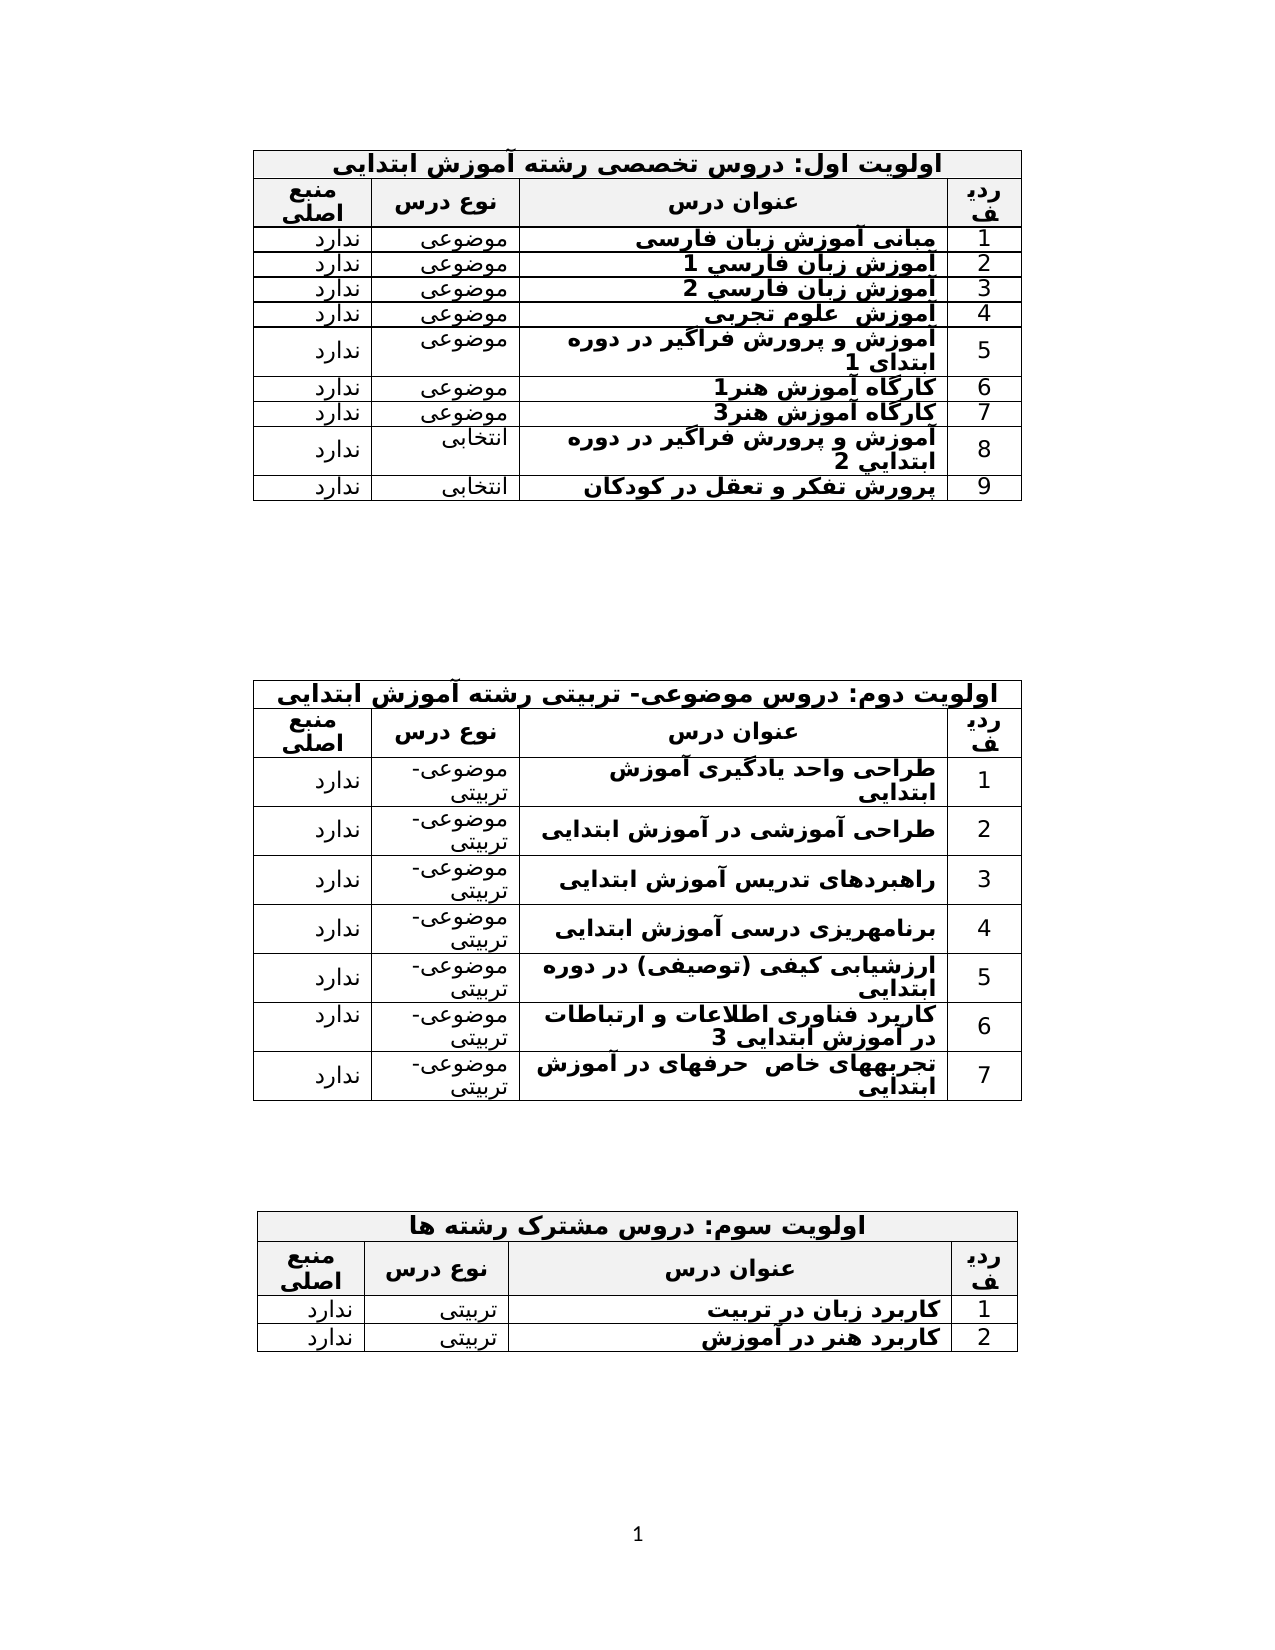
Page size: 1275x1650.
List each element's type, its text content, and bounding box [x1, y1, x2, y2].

table_cell راهبردهای تدریس آموزش ابتدایی [520, 856, 947, 904]
table_cell موضوعی [372, 278, 519, 301]
table_cell موضوعی-تربیتی [372, 1003, 519, 1051]
table_cell ندارد [258, 1324, 364, 1351]
table_cell انتخابی [372, 476, 519, 499]
table_cell موضوعی-تربیتی [372, 905, 519, 953]
table_cell 4 [948, 905, 1021, 953]
table_cell 4 [948, 303, 1021, 326]
table_cell نوع درس [372, 179, 519, 226]
table_cell ندارد [254, 1003, 371, 1051]
table_cell تربیتی [365, 1296, 508, 1323]
table_cell ندارد [254, 954, 371, 1002]
table_cell ردیف [952, 1242, 1017, 1295]
table_cell ندارد [254, 402, 371, 426]
table_cell 8 [948, 427, 1021, 474]
table_header اولویت سوم: دروس مشترک رشته ها [258, 1212, 1017, 1241]
table_cell موضوعی-تربیتی [372, 1052, 519, 1100]
table_cell ردیف [948, 179, 1021, 226]
table_cell ندارد [258, 1296, 364, 1323]
table_cell نوع درس [372, 709, 519, 757]
table_cell منبع اصلی [254, 709, 371, 757]
table_cell 1 [952, 1296, 1017, 1323]
table_cell آموزش علوم تجربی [520, 303, 947, 326]
table_cell 2 [948, 807, 1021, 855]
table_cell کاربرد هنر در آموزش [509, 1324, 951, 1351]
table_cell تجربههای خاص حرفهای در آموزش ابتدایی [520, 1052, 947, 1100]
table_cell کاربرد زبان در تربیت [509, 1296, 951, 1323]
table_cell منبع اصلی [254, 179, 371, 226]
table_cell ندارد [254, 328, 371, 376]
table_cell موضوعی [372, 328, 519, 376]
table_cell 1 [948, 758, 1021, 806]
table_cell موضوعی-تربیتی [372, 856, 519, 904]
table_cell موضوعی [372, 303, 519, 326]
table_cell موضوعی-تربیتی [372, 954, 519, 1002]
table_cell ندارد [254, 856, 371, 904]
table_cell 3 [948, 856, 1021, 904]
table_cell ندارد [254, 758, 371, 806]
table_cell 3 [948, 278, 1021, 301]
table_cell منبع اصلی [258, 1242, 364, 1295]
table_cell ندارد [254, 1052, 371, 1100]
table_cell ندارد [254, 303, 371, 326]
table_cell عنوان درس [509, 1242, 951, 1295]
table_cell 2 [948, 253, 1021, 276]
table_cell مبانی آموزش زبان فارسی [520, 228, 947, 251]
table_cell عنوان درس [520, 179, 947, 226]
table_cell آموزش زبان فارسي 1 [520, 253, 947, 276]
table_cell 5 [948, 328, 1021, 376]
table_cell طراحی واحد یادگیری آموزش ابتدایی [520, 758, 947, 806]
table_cell کارگاه آموزش هنر1 [520, 377, 947, 401]
table_cell برنامهریزی درسی آموزش ابتدایی [520, 905, 947, 953]
table_cell پرورش تفكر و تعقل در کودکان [520, 476, 947, 499]
table_cell ندارد [254, 253, 371, 276]
table_cell ارزشیابی کیفی (توصیفی) در دوره ابتدایی [520, 954, 947, 1002]
table_cell موضوعی [372, 377, 519, 401]
table_cell 2 [952, 1324, 1017, 1351]
table_cell 9 [948, 476, 1021, 499]
table_cell 7 [948, 1052, 1021, 1100]
table_cell ندارد [254, 278, 371, 301]
table_cell آموزش و پرورش فراگير در دوره ابتدای 1 [520, 328, 947, 376]
table_cell ندارد [254, 905, 371, 953]
table_cell 6 [948, 1003, 1021, 1051]
table_cell عنوان درس [520, 709, 947, 757]
table_cell ندارد [254, 377, 371, 401]
table_cell آموزش و پرورش فراگير در دوره ابتدايي 2 [520, 427, 947, 474]
table_cell 6 [948, 377, 1021, 401]
table_cell ندارد [254, 807, 371, 855]
table_cell کارگاه آموزش هنر3 [520, 402, 947, 426]
table_cell 1 [948, 228, 1021, 251]
table_cell ردیف [948, 709, 1021, 757]
table_cell ندارد [254, 228, 371, 251]
table_cell موضوعی [372, 228, 519, 251]
table_cell ندارد [254, 427, 371, 474]
table_cell کاربرد فناوری اطلاعات و ارتباطات در آموزش ابتدایی 3 [520, 1003, 947, 1051]
table_cell آموزش زبان فارسي 2 [520, 278, 947, 301]
table_cell تربیتی [365, 1324, 508, 1351]
table_cell 7 [948, 402, 1021, 426]
table_cell موضوعی-تربیتی [372, 807, 519, 855]
table_header اولویت دوم: دروس موضوعی- تربیتی رشته آموزش ابتدایی [254, 681, 1021, 708]
table_cell نوع درس [365, 1242, 508, 1295]
table_header اولویت اول: دروس تخصصی رشته آموزش ابتدایی [254, 151, 1021, 177]
table_cell 5 [948, 954, 1021, 1002]
table_cell موضوعی [372, 402, 519, 426]
table_cell طراحی آموزشی در آموزش ابتدایی [520, 807, 947, 855]
table_cell انتخابی [372, 427, 519, 474]
table_cell ندارد [254, 476, 371, 499]
table_cell موضوعی [372, 253, 519, 276]
table_cell موضوعی-تربیتی [372, 758, 519, 806]
